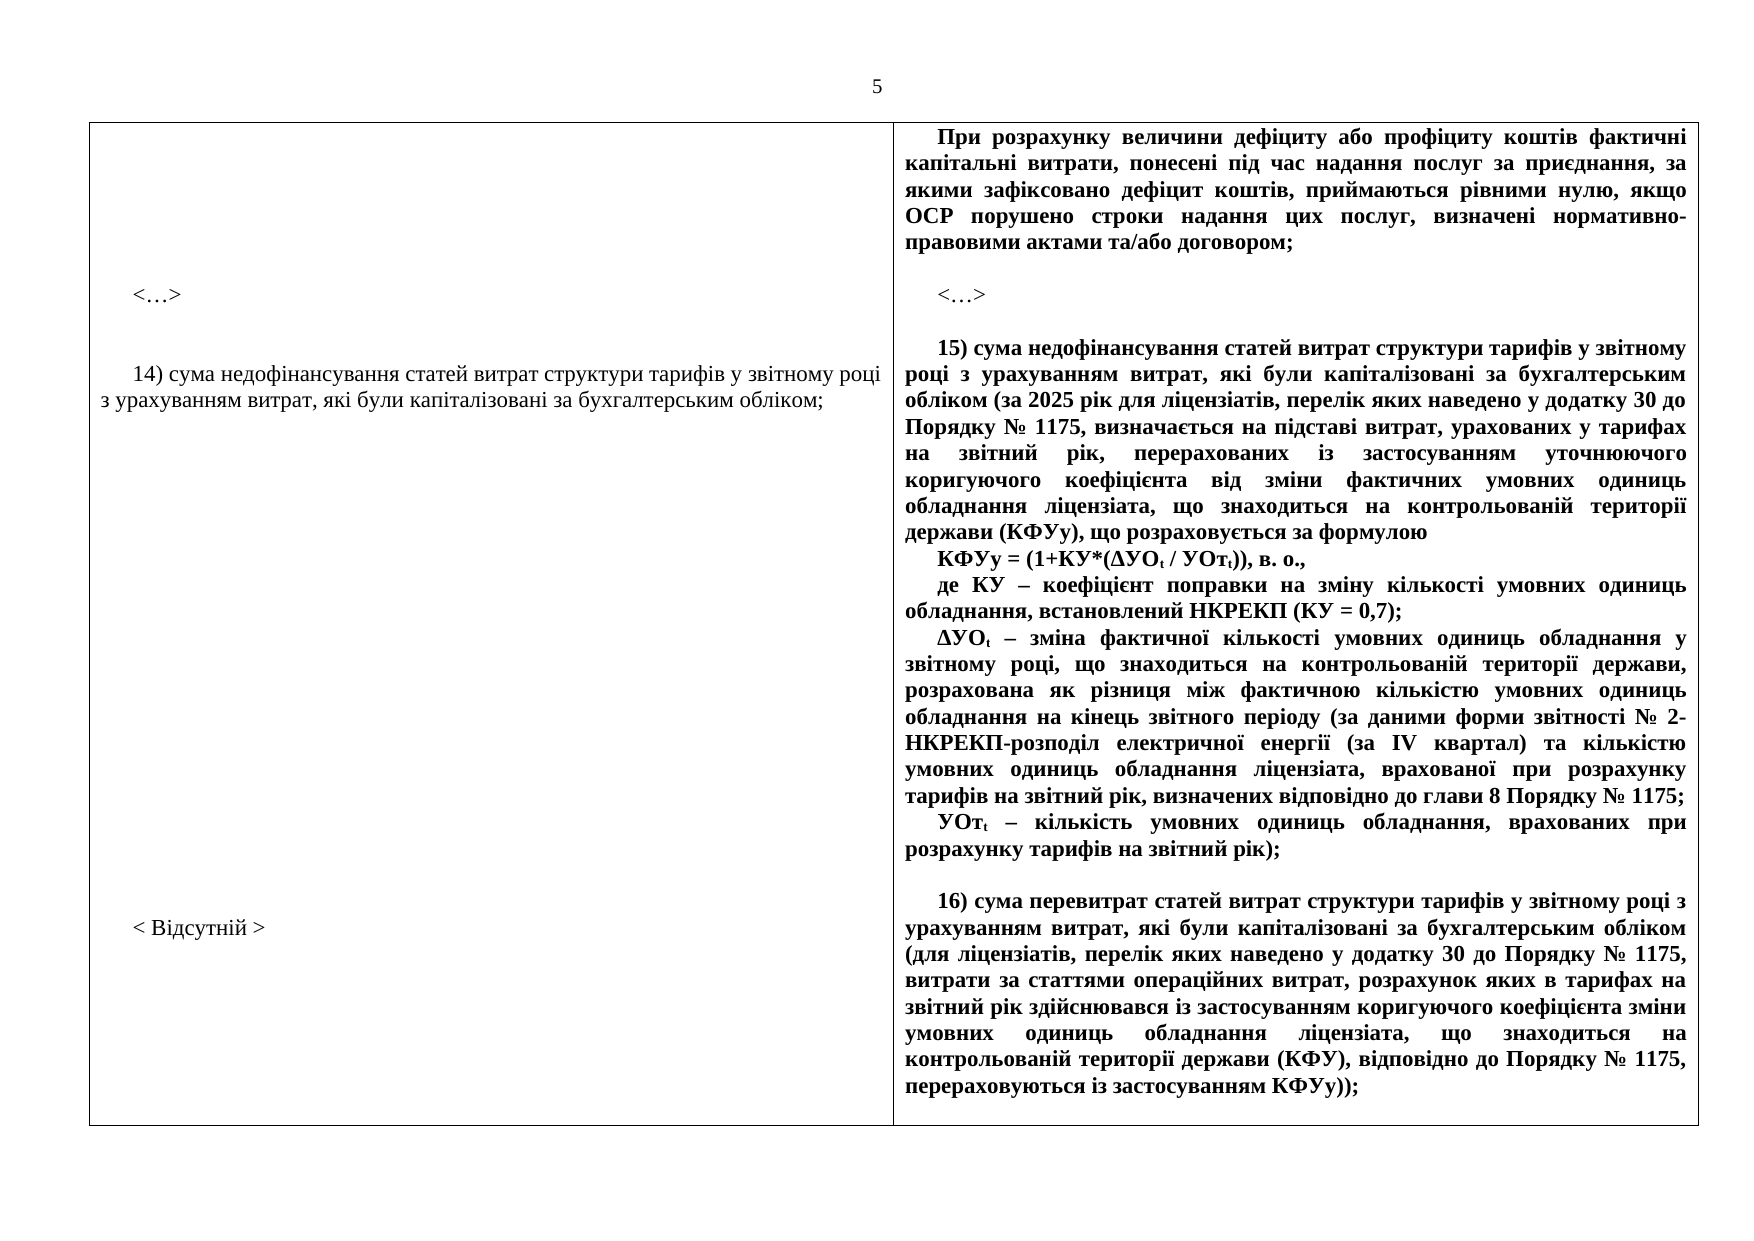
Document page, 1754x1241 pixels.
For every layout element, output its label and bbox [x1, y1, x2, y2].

table_cell [894, 123, 1698, 1124]
table_cell [90, 123, 893, 1124]
